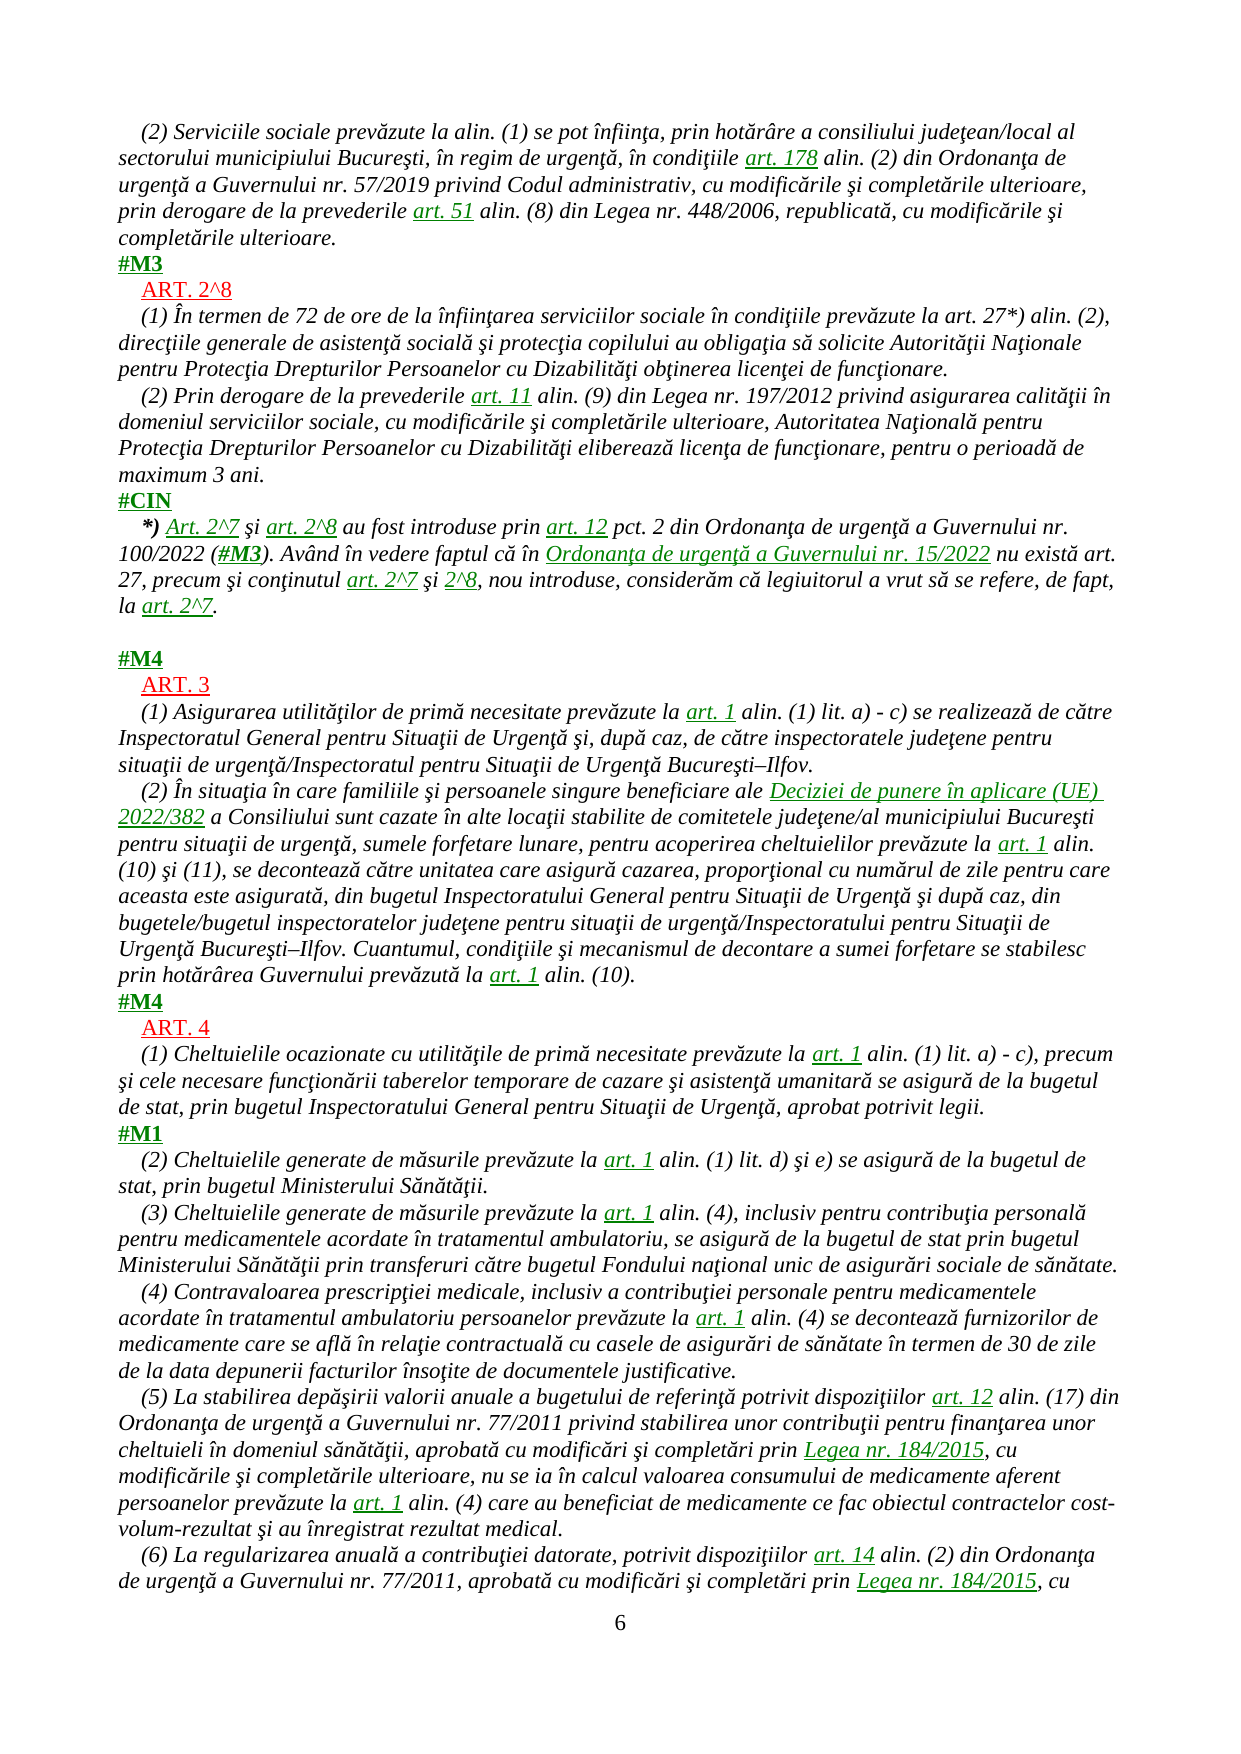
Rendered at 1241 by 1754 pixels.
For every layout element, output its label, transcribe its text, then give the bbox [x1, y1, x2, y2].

text (2) Prin derogare de la prevederile art. 11 alin. (9) din Legea nr. 197/2012 privind asigurarea calităţii în domeniul serviciilor sociale, cu modificările şi completările ulterioare, Autoritatea Naţională pentru Protecţia Drepturilor Persoanelor cu Dizabilităţi eliberează licenţa de funcţionare, pentru o perioadă de maximum 3 ani. [118, 382, 1122, 487]
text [118, 1541, 1122, 1594]
text (2) Serviciile sociale prevăzute la alin. (1) se pot înfiinţa, prin hotărâre a consiliului judeţean/local al sectorului municipiului Bucureşti, în regim de urgenţă, în condiţiile art. 178 alin. (2) din Ordonanţa de urgenţă a Guvernului nr. 57/2019 privind Codul administrativ, cu modificările şi completările ulterioare, prin derogare de la prevederile art. 51 alin. (8) din Legea nr. 448/2006, republicată, cu modificările şi completările ulterioare. [118, 118, 1122, 250]
text (1) Cheltuielile ocazionate cu utilităţile de primă necesitate prevăzute la art. 1 alin. (1) lit. a) - c), precum şi cele necesare funcţionării taberelor temporare de cazare şi asistenţă umanitară se asigură de la bugetul de stat, prin bugetul Inspectoratului General pentru Situaţii de Urgenţă, aprobat potrivit legii. [118, 1041, 1122, 1119]
text (2) Cheltuielile generate de măsurile prevăzute la art. 1 alin. (1) lit. d) şi e) se asigură de la bugetul de stat, prin bugetul Ministerului Sănătăţii. [118, 1146, 1122, 1199]
text ART. 2^8 [118, 276, 1122, 303]
text (1) Asigurarea utilităţilor de primă necesitate prevăzute la art. 1 alin. (1) lit. a) - c) se realizează de către Inspectoratul General pentru Situaţii de Urgenţă şi, după caz, de către inspectoratele judeţene pentru situaţii de urgenţă/Inspectoratul pentru Situaţii de Urgenţă Bucureşti–Ilfov. [118, 698, 1122, 777]
text #CIN [118, 487, 1122, 513]
text ART. 3 [118, 672, 1122, 698]
text #M1 [118, 1119, 1122, 1146]
text *) Art. 2^7 şi art. 2^8 au fost introduse prin art. 12 pct. 2 din Ordonanţa de urgenţă a Guvernului nr. 100/2022 (#M3). Având în vedere faptul că în Ordonanţa de urgenţă a Guvernului nr. 15/2022 nu există art. 27, precum şi conţinutul art. 2^7 şi 2^8, nou introduse, considerăm că legiuitorul a vrut să se refere, de fapt, la art. 2^7. [118, 513, 1122, 619]
text (4) Contravaloarea prescripţiei medicale, inclusiv a contribuţiei personale pentru medicamentele acordate în tratamentul ambulatoriu persoanelor prevăzute la art. 1 alin. (4) se decontează furnizorilor de medicamente care se află în relaţie contractuală cu casele de asigurări de sănătate în termen de 30 de zile de la data depunerii facturilor însoţite de documentele justificative. [118, 1278, 1122, 1383]
text (2) În situaţia în care familiile şi persoanele singure beneficiare ale Deciziei de punere în aplicare (UE) 2022/382 a Consiliului sunt cazate în alte locaţii stabilite de comitetele judeţene/al municipiului Bucureşti pentru situaţii de urgenţă, sumele forfetare lunare, pentru acoperirea cheltuielilor prevăzute la art. 1 alin. (10) şi (11), se decontează către unitatea care asigură cazarea, proporţional cu numărul de zile pentru care aceasta este asigurată, din bugetul Inspectoratului General pentru Situaţii de Urgenţă şi după caz, din bugetele/bugetul inspectoratelor judeţene pentru situaţii de urgenţă/Inspectoratului pentru Situaţii de Urgenţă Bucureşti–Ilfov. Cuantumul, condiţiile şi mecanismul de decontare a sumei forfetare se stabilesc prin hotărârea Guvernului prevăzută la art. 1 alin. (10). [118, 777, 1122, 988]
text #M4 [118, 988, 1122, 1014]
text (1) În termen de 72 de ore de la înfiinţarea serviciilor sociale în condiţiile prevăzute la art. 27*) alin. (2), direcţiile generale de asistenţă socială şi protecţia copilului au obligaţia să solicite Autorităţii Naţionale pentru Protecţia Drepturilor Persoanelor cu Dizabilităţi obţinerea licenţei de funcţionare. [118, 303, 1122, 382]
text (5) La stabilirea depăşirii valorii anuale a bugetului de referinţă potrivit dispoziţiilor art. 12 alin. (17) din Ordonanţa de urgenţă a Guvernului nr. 77/2011 privind stabilirea unor contribuţii pentru finanţarea unor cheltuieli în domeniul sănătăţii, aprobată cu modificări şi completări prin Legea nr. 184/2015, cu modificările şi completările ulterioare, nu se ia în calcul valoarea consumului de medicamente aferent persoanelor prevăzute la art. 1 alin. (4) care au beneficiat de medicamente ce fac obiectul contractelor cost-volum-rezultat şi au înregistrat rezultat medical. [118, 1383, 1122, 1541]
text ART. 4 [118, 1014, 1122, 1041]
text (3) Cheltuielile generate de măsurile prevăzute la art. 1 alin. (4), inclusiv pentru contribuţia personală pentru medicamentele acordate în tratamentul ambulatoriu, se asigură de la bugetul de stat prin bugetul Ministerului Sănătăţii prin transferuri către bugetul Fondului naţional unic de asigurări sociale de sănătate. [118, 1199, 1122, 1278]
text #M4 [118, 645, 1122, 672]
text #M3 [118, 250, 1122, 276]
